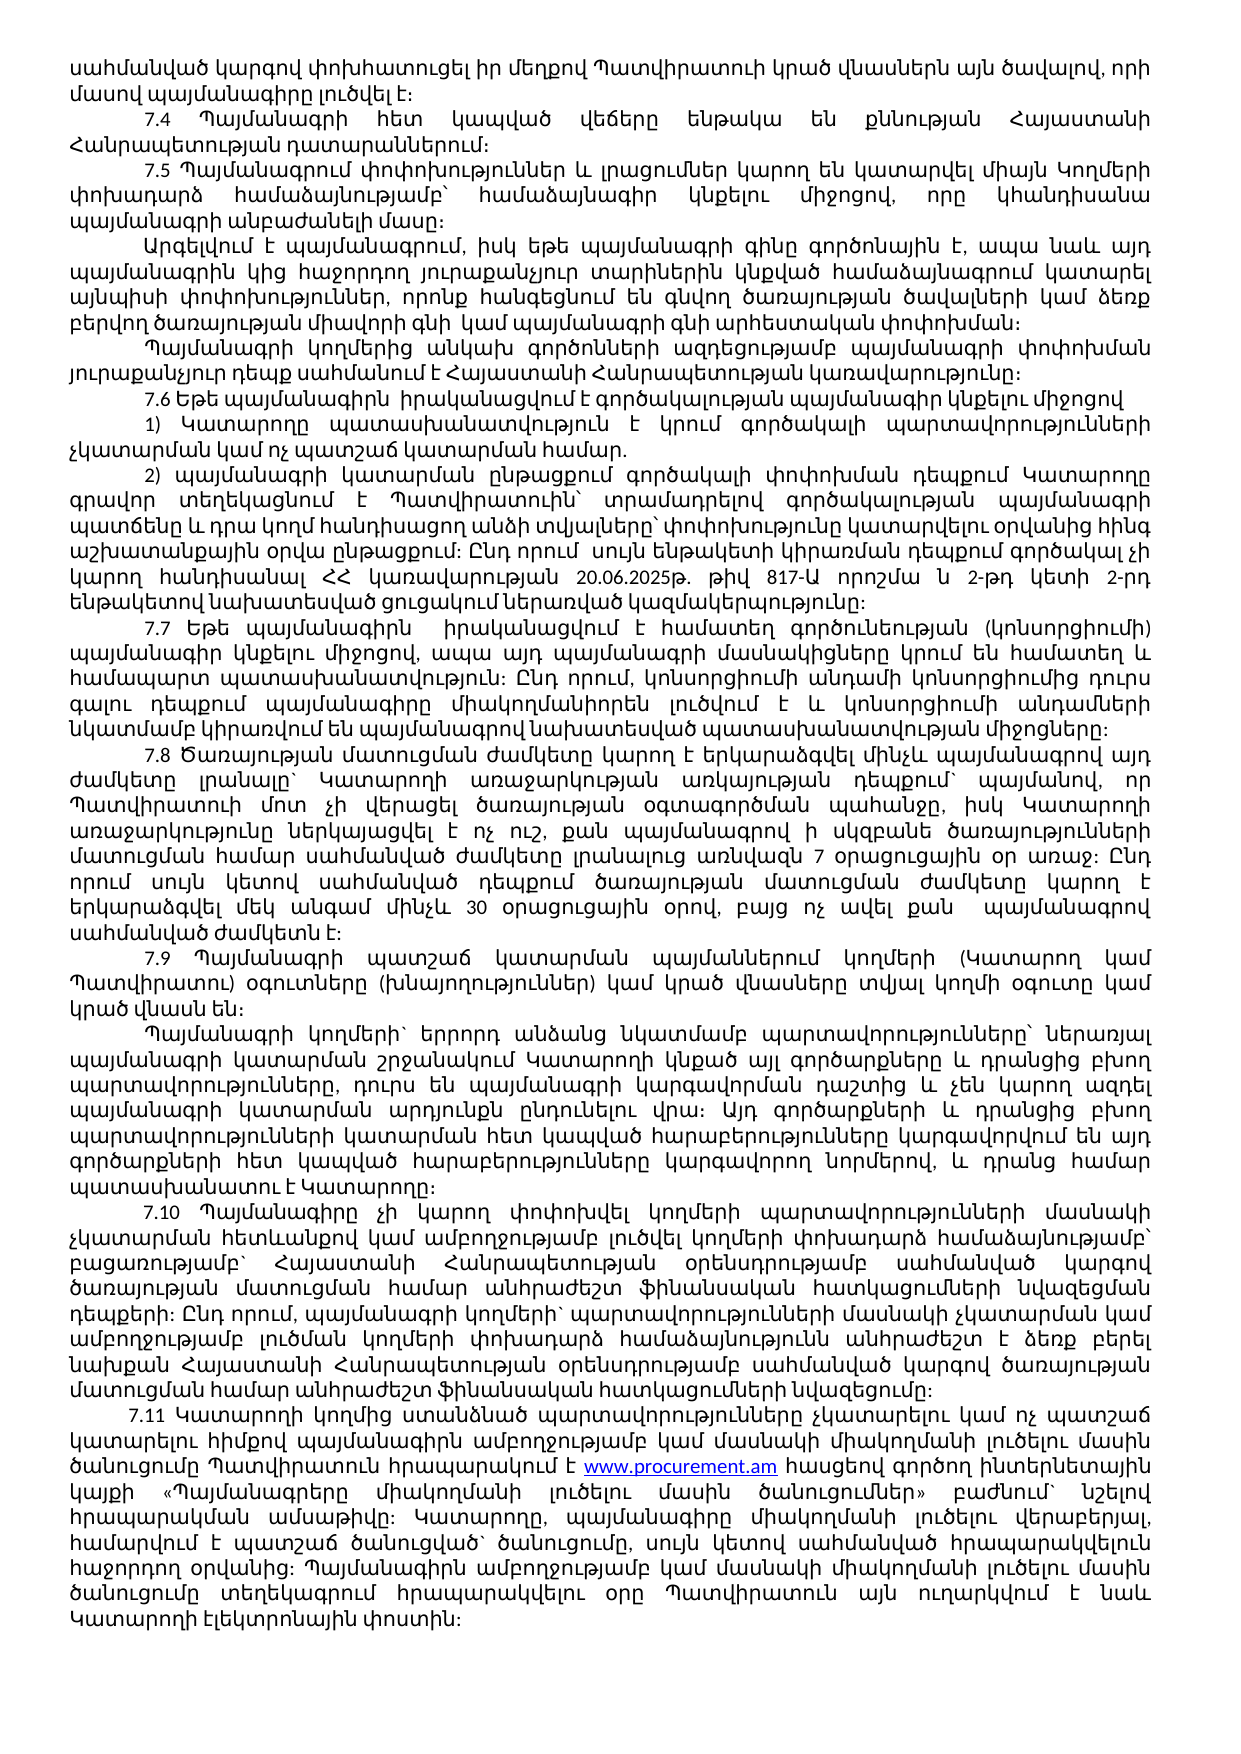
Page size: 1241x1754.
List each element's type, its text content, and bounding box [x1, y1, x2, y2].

text 1) Կատարողը պատասխանատվություն է կրում գործակալի պարտավորությունների չկատարման կամ ոչ պատշաճ կատարման համար. [69, 411, 1152, 462]
text 7.11 Կատարողի կողմից ստանձնած պարտավորությունները չկատարելու կամ ոչ պատշաճ կատարելու հիմքով պայմանագիրն ամբողջությամբ կամ մասնակի միակողմանի լուծելու մասին ծանուցումը Պատվիրատուն հրապարակում է www.procurement.am հասցեով գործող ինտերնետային կայքի «Պայմանագրերը միակողմանի լուծելու մասին ծանուցումներ» բաժնում` նշելով հրապարակման ամսաթիվը: Կատարողը, պայմանագիրը միակողմանի լուծելու վերաբերյալ, համարվում է պատշաճ ծանուցված` ծանուցումը, սույն կետով սահմանված հրապարակվելուն հաջորդող օրվանից: Պայմանագիրն ամբողջությամբ կամ մասնակի միակողմանի լուծելու մասին ծանուցումը տեղեկագրում հրապարակվելու օրը Պատվիրատուն այն ուղարկվում է նաև Կատարողի էլեկտրոնային փոստին: [69, 1403, 1152, 1631]
text Պայմանագրի կողմերի` երրորդ անձանց նկատմամբ պարտավորությունները՝ ներառյալ պայմանագրի կատարման շրջանակում Կատարողի կնքած այլ գործարքները և դրանցից բխող պարտավորությունները, դուրս են պայմանագրի կարգավորման դաշտից և չեն կարող ազդել պայմանագրի կատարման արդյունքն ընդունելու վրա։ Այդ գործարքների և դրանցից բխող պարտավորությունների կատարման հետ կապված հարաբերությունները կարգավորվում են այդ գործարքների հետ կապված հարաբերությունները կարգավորող նորմերով, և դրանց համար պատասխանատու է Կատարողը։ [69, 1021, 1152, 1199]
text 7.8 Ծառայության մատուցման ժամկետը կարող է երկարաձգվել մինչև պայմանագրով այդ ժամկետը լրանալը` Կատարողի առաջարկության առկայության դեպքում` պայմանով, որ Պատվիրատուի մոտ չի վերացել ծառայության օգտագործման պահանջը, իսկ Կատարողի առաջարկությունը ներկայացվել է ոչ ուշ, քան պայմանագրով ի սկզբանե ծառայությունների մատուցման համար սահմանված ժամկետը լրանալուց առնվազն 7 օրացուցային օր առաջ: Ընդ որում սույն կետով սահմանված դեպքում ծառայության մատուցման ժամկետը կարող է երկարաձգվել մեկ անգամ մինչև 30 օրացուցային օրով, բայց ոչ ավել քան պայմանագրով սահմանված ժամկետն է: [69, 742, 1152, 945]
text 2) պայմանագրի կատարման ընթացքում գործակալի փոփոխման դեպքում Կատարողը գրավոր տեղեկացնում է Պատվիրատուին՝ տրամադրելով գործակալության պայմանագրի պատճենը և դրա կողմ հանդիսացող անձի տվյալները՝ փոփոխությունը կատարվելու օրվանից հինգ աշխատանքային օրվա ընթացքում: Ընդ որում սույն ենթակետի կիրառման դեպքում գործակալ չի կարող հանդիսանալ ՀՀ կառավարության 20.06.2025թ. թիվ 817-Ա որոշմա ն 2-թդ կետի 2-րդ ենթակետով նախատեսված ցուցակում ներառված կազմակերպությունը: [69, 462, 1152, 615]
text 7.7 Եթե պայմանագիրն իրականացվում է համատեղ գործունեության (կոնսորցիումի) պայմանագիր կնքելու միջոցով, ապա այդ պայմանագրի մասնակիցները կրում են համատեղ և համապարտ պատասխանատվություն: Ընդ որում, կոնսորցիումի անդամի կոնսորցիումից դուրս գալու դեպքում պայմանագիրը միակողմանիորեն լուծվում է և կոնսորցիումի անդամների նկատմամբ կիրառվում են պայմանագրով նախատեսված պատասխանատվության միջոցները: [69, 615, 1152, 742]
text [69, 56, 1152, 106]
text 7.4 Պայմանագրի հետ կապված վեճերը ենթակա են քննության Հայաստանի Հանրապետության դատարաններում։ [69, 106, 1152, 157]
text Արգելվում է պայմանագրում, իսկ եթե պայմանագրի գինը գործոնային է, ապա նաև այդ պայմանագրին կից հաջորդող յուրաքանչյուր տարիներին կնքված համաձայնագրում կատարել այնպիսի փոփոխություններ, որոնք հանգեցնում են գնվող ծառայության ծավալների կամ ձեռք բերվող ծառայության միավորի գնի կամ պայմանագրի գնի արհեստական փոփոխման։ [69, 233, 1152, 335]
text 7.9 Պայմանագրի պատշաճ կատարման պայմաններում կողմերի (Կատարող կամ Պատվիրատու) օգուտները (խնայողություններ) կամ կրած վնասները տվյալ կողմի օգուտը կամ կրած վնասն են։ [69, 945, 1152, 1021]
text 7.6 Եթե պայմանագիրն իրականացվում է գործակալության պայմանագիր կնքելու միջոցով [69, 386, 1152, 411]
text 7.5 Պայմանագրում փոփոխություններ և լրացումներ կարող են կատարվել միայն Կողմերի փոխադարձ համաձայնությամբ՝ համաձայնագիր կնքելու միջոցով, որը կհանդիսանա պայմանագրի անբաժանելի մասը։ [69, 157, 1152, 233]
text Պայմանագրի կողմերից անկախ գործոնների ազդեցությամբ պայմանագրի փոփոխման յուրաքանչյուր դեպք սահմանում է Հայաստանի Հանրապետության կառավարությունը։ [69, 335, 1152, 386]
text 7.10 Պայմանագիրը չի կարող փոփոխվել կողմերի պարտավորությունների մասնակի չկատարման հետևանքով կամ ամբողջությամբ լուծվել կողմերի փոխադարձ համաձայնությամբ՝ բացառությամբ` Հայաստանի Հանրապետության օրենսդրությամբ սահմանված կարգով ծառայության մատուցման համար անհրաժեշտ ֆինանսական հատկացումների նվազեցման դեպքերի: Ընդ որում, պայմանագրի կողմերի` պարտավորությունների մասնակի չկատարման կամ ամբողջությամբ լուծման կողմերի փոխադարձ համաձայնությունն անհրաժեշտ է ձեռք բերել նախքան Հայաստանի Հանրապետության օրենսդրությամբ սահմանված կարգով ծառայության մատուցման համար անհրաժեշտ ֆինանսական հատկացումների նվազեցումը: [69, 1199, 1152, 1403]
